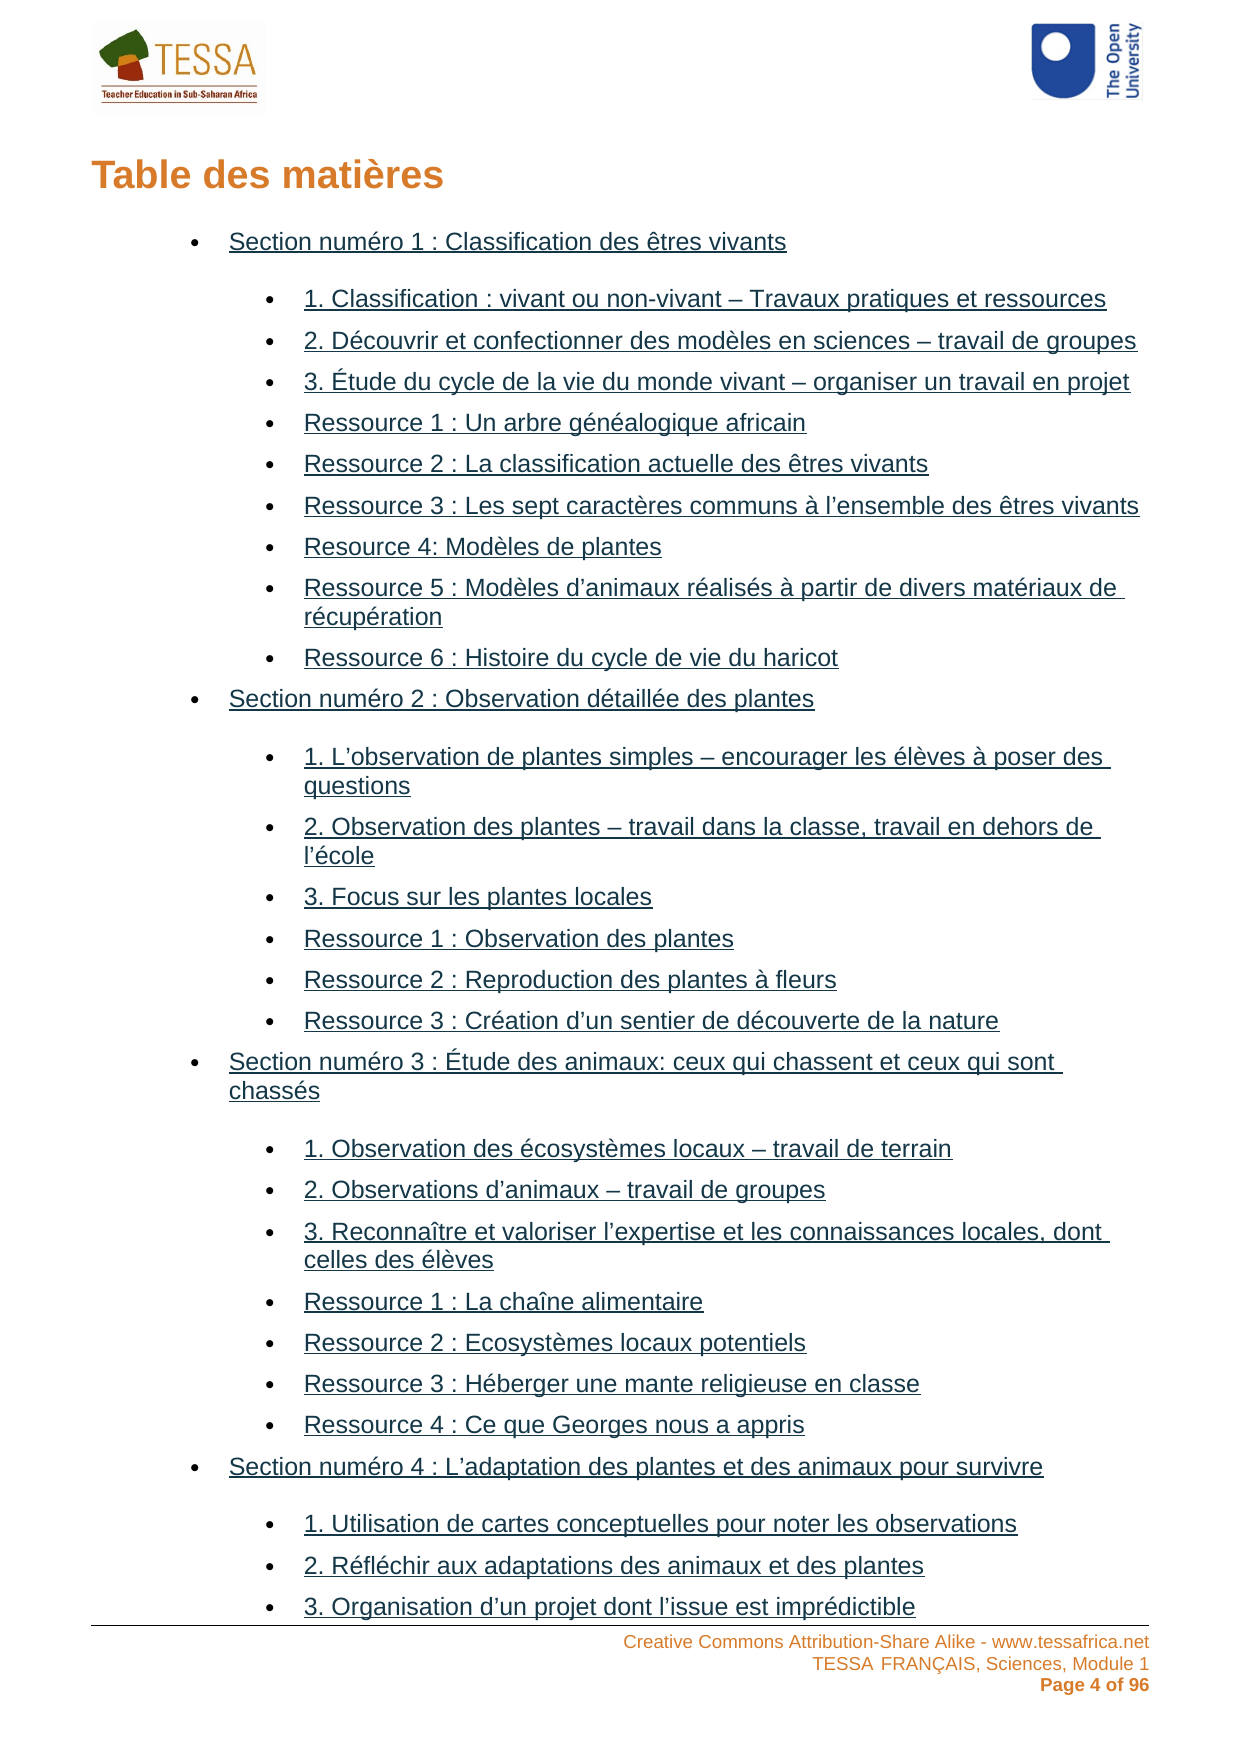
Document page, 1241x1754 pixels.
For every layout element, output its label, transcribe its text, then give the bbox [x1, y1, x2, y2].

list Resource 4: Modèles de plantes [266, 532, 1149, 561]
list 1. Observation des écosystèmes locaux – travail de terrain [266, 1134, 1149, 1163]
list Section numéro 2 : Observation détaillée des plantes [191, 684, 1149, 713]
list Ressource 2 : La classification actuelle des êtres vivants [266, 449, 1149, 478]
list 3. Organisation d’un projet dont l’issue est imprédictible [266, 1592, 1149, 1621]
list Ressource 6 : Histoire du cycle de vie du haricot [266, 643, 1149, 672]
list Ressource 2 : Ecosystèmes locaux potentiels [266, 1328, 1149, 1356]
list 1. Utilisation de cartes conceptuelles pour noter les observations [266, 1509, 1149, 1538]
list 2. Réfléchir aux adaptations des animaux et des plantes [266, 1551, 1149, 1579]
picture [1031, 22, 1144, 101]
list Ressource 1 : Observation des plantes [266, 923, 1149, 952]
list 1. L’observation de plantes simples – encourager les élèves à poser des questions [266, 742, 1149, 800]
list Section numéro 3 : Étude des animaux: ceux qui chassent et ceux qui sont chassés [191, 1047, 1149, 1105]
list Ressource 3 : Héberger une mante religieuse en classe [266, 1369, 1149, 1398]
list Ressource 1 : Un arbre généalogique africain [266, 408, 1149, 437]
list Ressource 1 : La chaîne alimentaire [266, 1286, 1149, 1315]
list Section numéro 4 : L’adaptation des plantes et des animaux pour survivre [191, 1451, 1149, 1480]
list 2. Observation des plantes – travail dans la classe, travail en dehors de l’école [266, 812, 1149, 870]
list 3. Reconnaître et valoriser l’expertise et les connaissances locales, dont celles des élèves [266, 1216, 1149, 1274]
list 2. Observations d’animaux – travail de groupes [266, 1175, 1149, 1204]
list 2. Découvrir et confectionner des modèles en sciences – travail de groupes [266, 326, 1149, 354]
list Ressource 3 : Création d’un sentier de découverte de la nature [266, 1006, 1149, 1035]
picture [91, 22, 266, 114]
list 3. Étude du cycle de la vie du monde vivant – organiser un travail en projet [266, 367, 1149, 396]
subtitle Table des matières [91, 152, 1149, 197]
list Ressource 5 : Modèles d’animaux réalisés à partir de divers matériaux de récupération [266, 573, 1149, 631]
list Ressource 3 : Les sept caractères communs à l’ensemble des êtres vivants [266, 491, 1149, 519]
list Ressource 2 : Reproduction des plantes à fleurs [266, 965, 1149, 993]
list Section numéro 1 : Classification des êtres vivants [191, 226, 1149, 255]
list 3. Focus sur les plantes locales [266, 882, 1149, 911]
list 1. Classification : vivant ou non-vivant – Travaux pratiques et ressources [266, 284, 1149, 313]
list Ressource 4 : Ce que Georges nous a appris [266, 1410, 1149, 1439]
